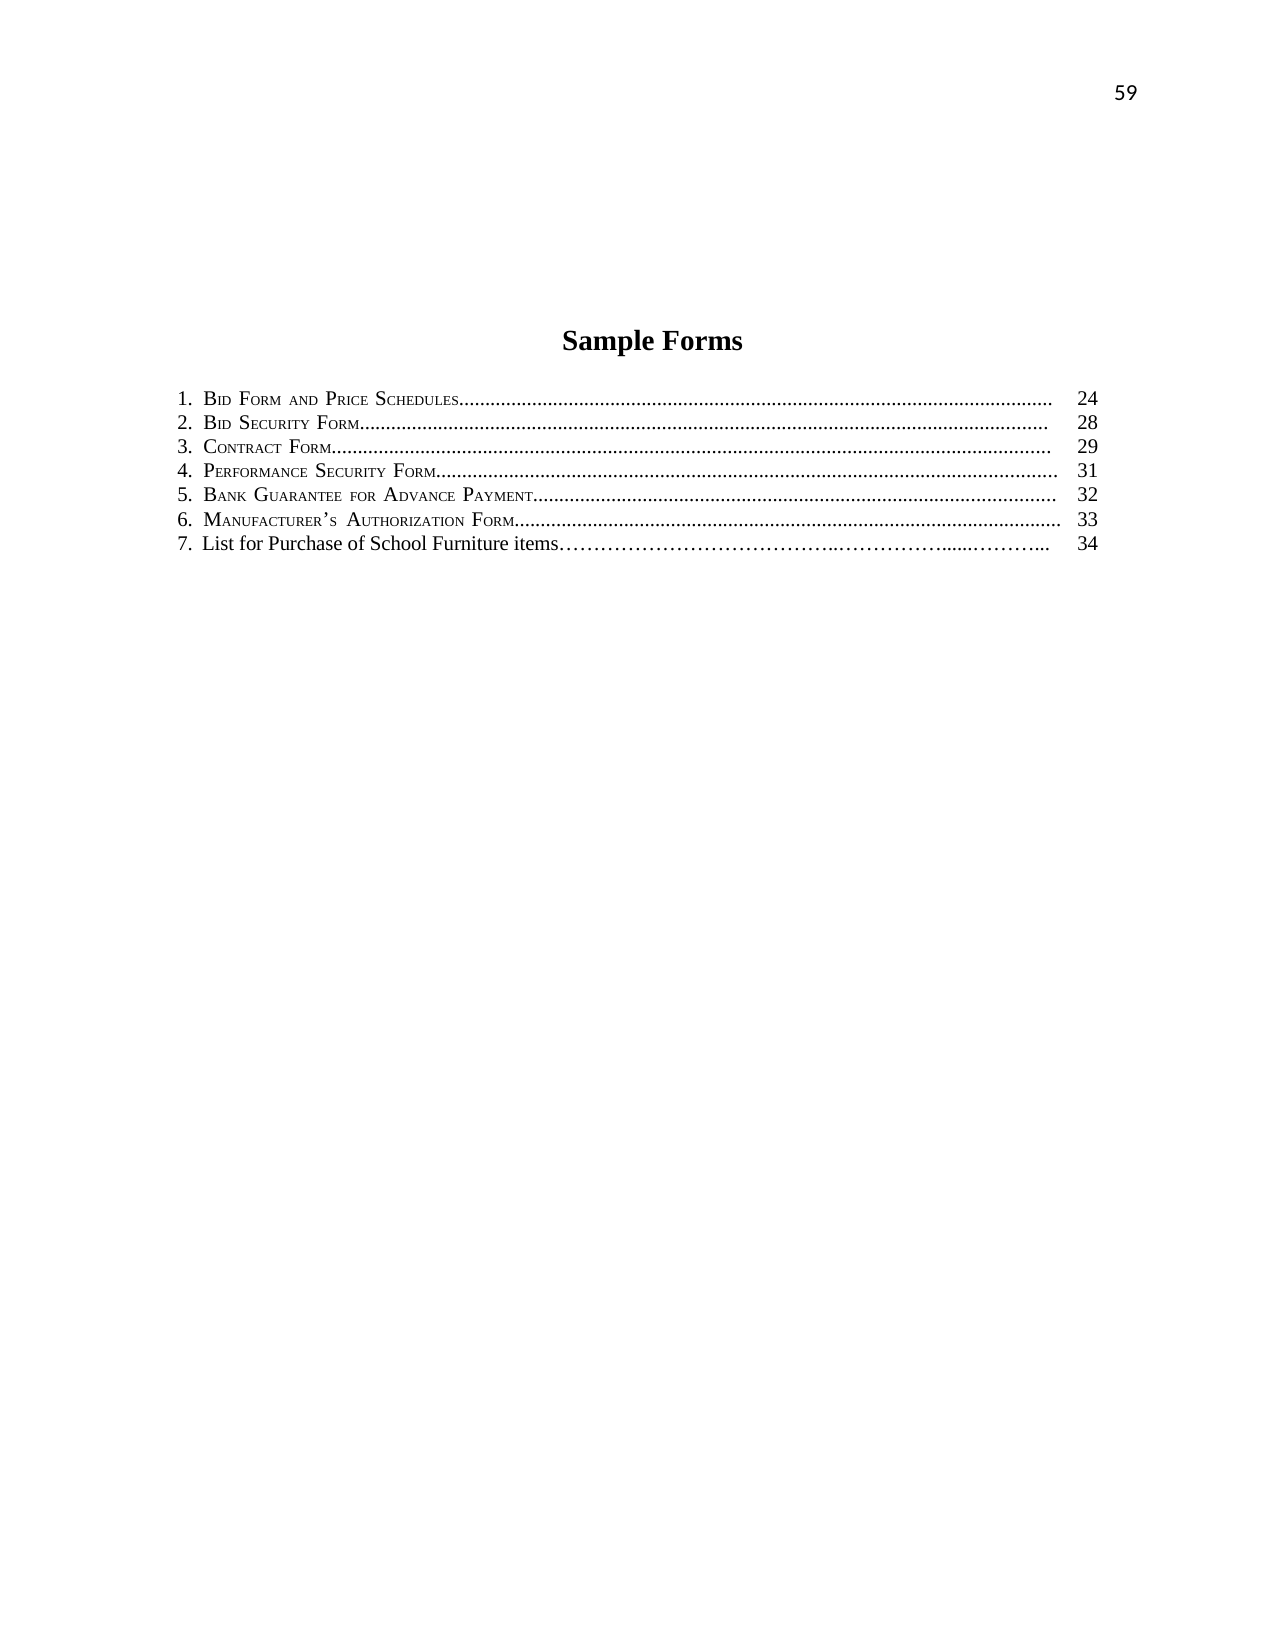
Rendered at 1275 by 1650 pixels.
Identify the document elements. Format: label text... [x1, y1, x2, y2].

text 1. BID FORM AND PRICE SCHEDULES.................................................................................................................. 24 [177, 386, 1128, 410]
text 5. BANK GUARANTEE FOR ADVANCE PAYMENT.................................................................................................... 32 [177, 482, 1128, 506]
text Sample Forms [562, 323, 750, 357]
text 2. BID SECURITY FORM.................................................................................................................................... 28 [177, 410, 1128, 434]
text 6. MANUFACTURER’S AUTHORIZATION FORM......................................................................................................... 33 [177, 506, 1128, 531]
text 3. CONTRACT FORM.......................................................................................................................................... 29 [177, 434, 1128, 458]
text 7. List for Purchase of School Furniture items…………………………………..……………......………... 34 [177, 531, 1128, 554]
text 4. PERFORMANCE SECURITY FORM....................................................................................................................... 31 [177, 458, 1128, 482]
